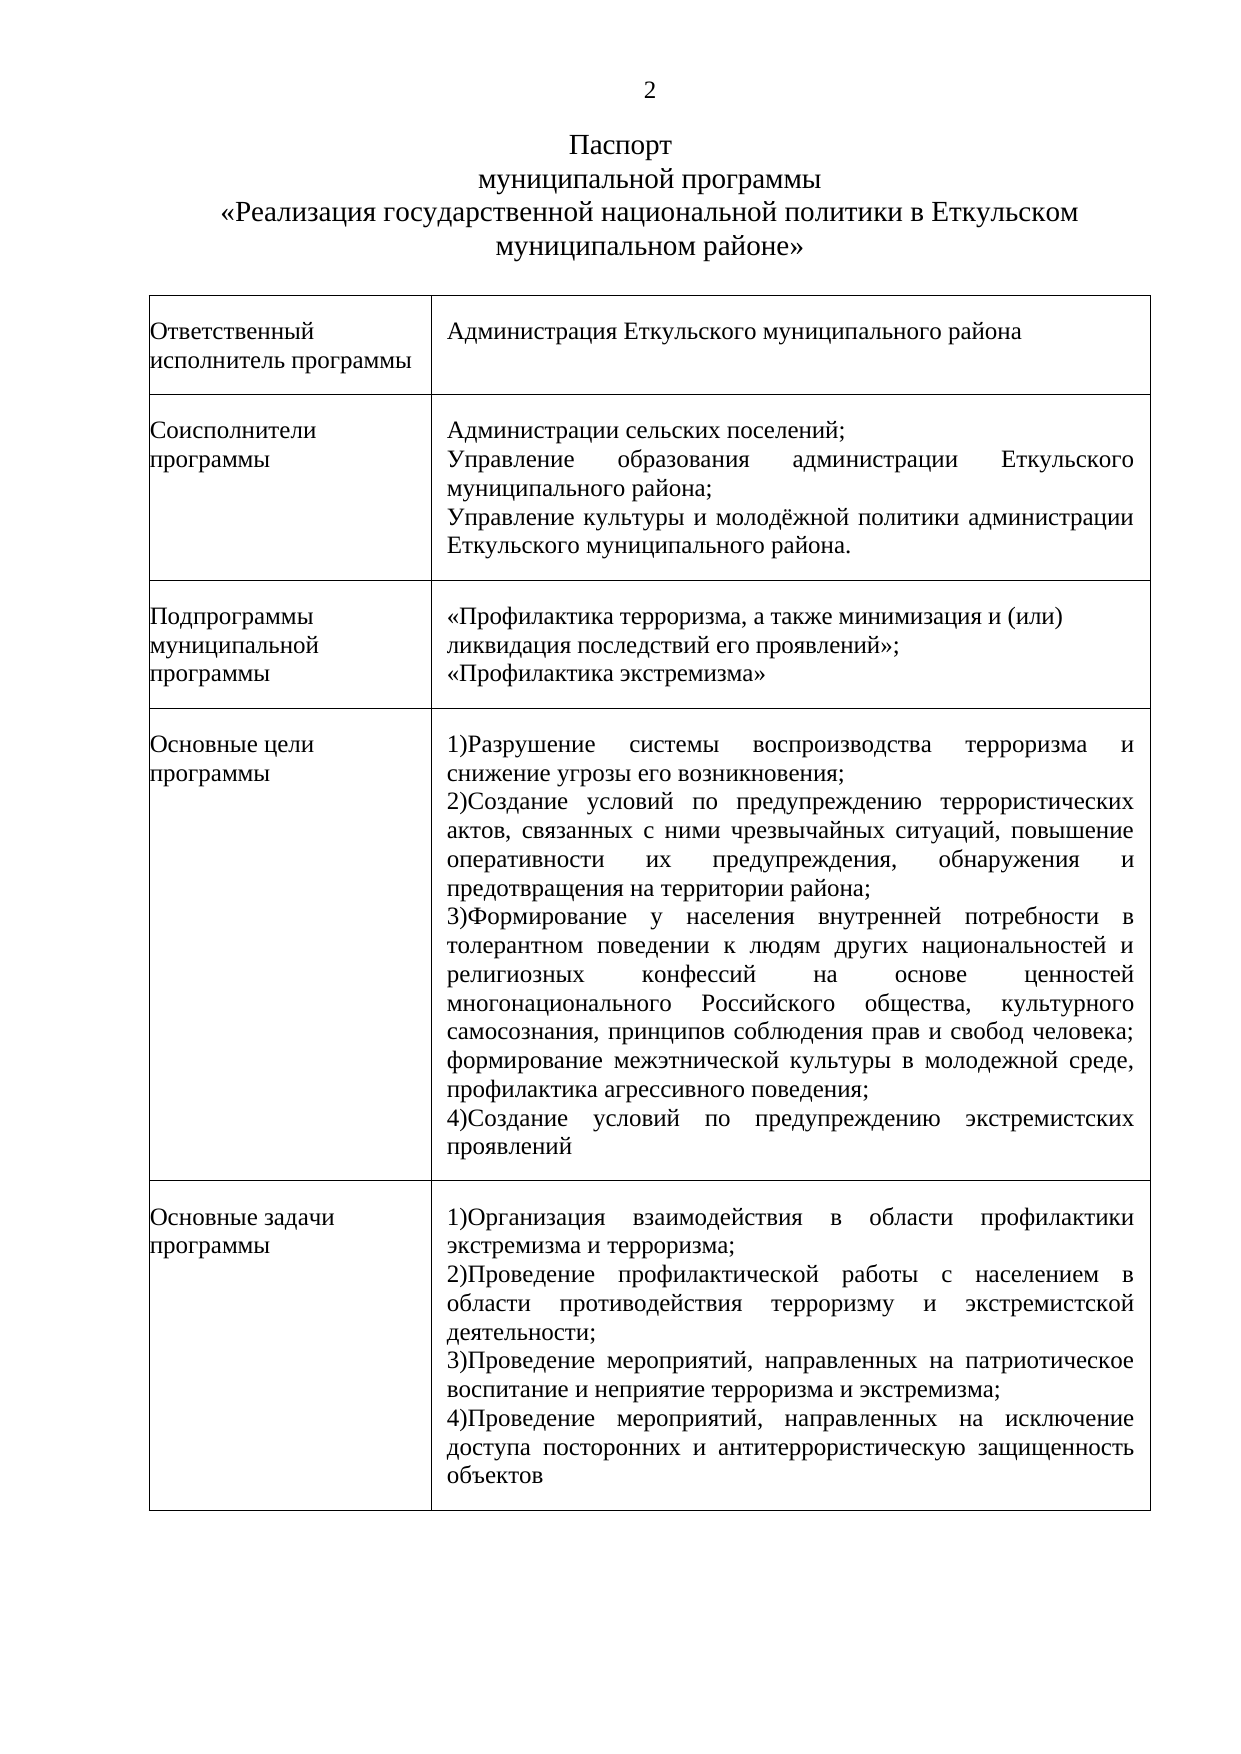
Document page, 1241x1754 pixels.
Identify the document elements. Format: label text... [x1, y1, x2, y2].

table_cell Администрации сельских поселений; Управление образования администрации Еткульского муниципального района; Управление культуры и молодёжной политики администрации Еткульского муниципального района. [432, 395, 1150, 579]
table_cell Подпрограммы муниципальной программы [150, 581, 431, 707]
table_cell «Профилактика терроризма, а также минимизация и (или) ликвидация последствий его проявлений»; «Профилактика экстремизма» [432, 581, 1150, 707]
table_header Ответственный исполнитель программы [150, 296, 431, 394]
table_cell Основные цели программы [150, 709, 431, 1180]
text Паспорт [569, 128, 1152, 161]
table_cell Соисполнители программы [150, 395, 431, 579]
text муниципальной программы [148, 161, 1152, 194]
table_cell 1)Организация взаимодействия в области профилактики экстремизма и терроризма; 2)Проведение профилактической работы с населением в области противодействия терроризму и экстремистской деятельности; 3)Проведение мероприятий, направленных на патриотическое воспитание и неприятие терроризма и экстремизма; 4)Проведение мероприятий, направленных на исключение доступа посторонних и антитеррористическую защищенность объектов [432, 1181, 1150, 1509]
table_cell 1)Разрушение системы воспроизводства терроризма и снижение угрозы его возникновения; 2)Создание условий по предупреждению террористических актов, связанных с ними чрезвычайных ситуаций, повышение оперативности их предупреждения, обнаружения и предотвращения на территории района; 3)Формирование у населения внутренней потребности в толерантном поведении к людям других национальностей и религиозных конфессий на основе ценностей многонационального Российского общества, культурного самосознания, принципов соблюдения прав и свобод человека; формирование межэтнической культуры в молодежной среде, профилактика агрессивного поведения; 4)Создание условий по предупреждению экстремистских проявлений [432, 709, 1150, 1180]
table_header Администрация Еткульского муниципального района [432, 296, 1150, 394]
table_cell Основные задачи программы [150, 1181, 431, 1509]
text «Реализация государственной национальной политики в Еткульском муниципальном районе» [148, 194, 1152, 261]
